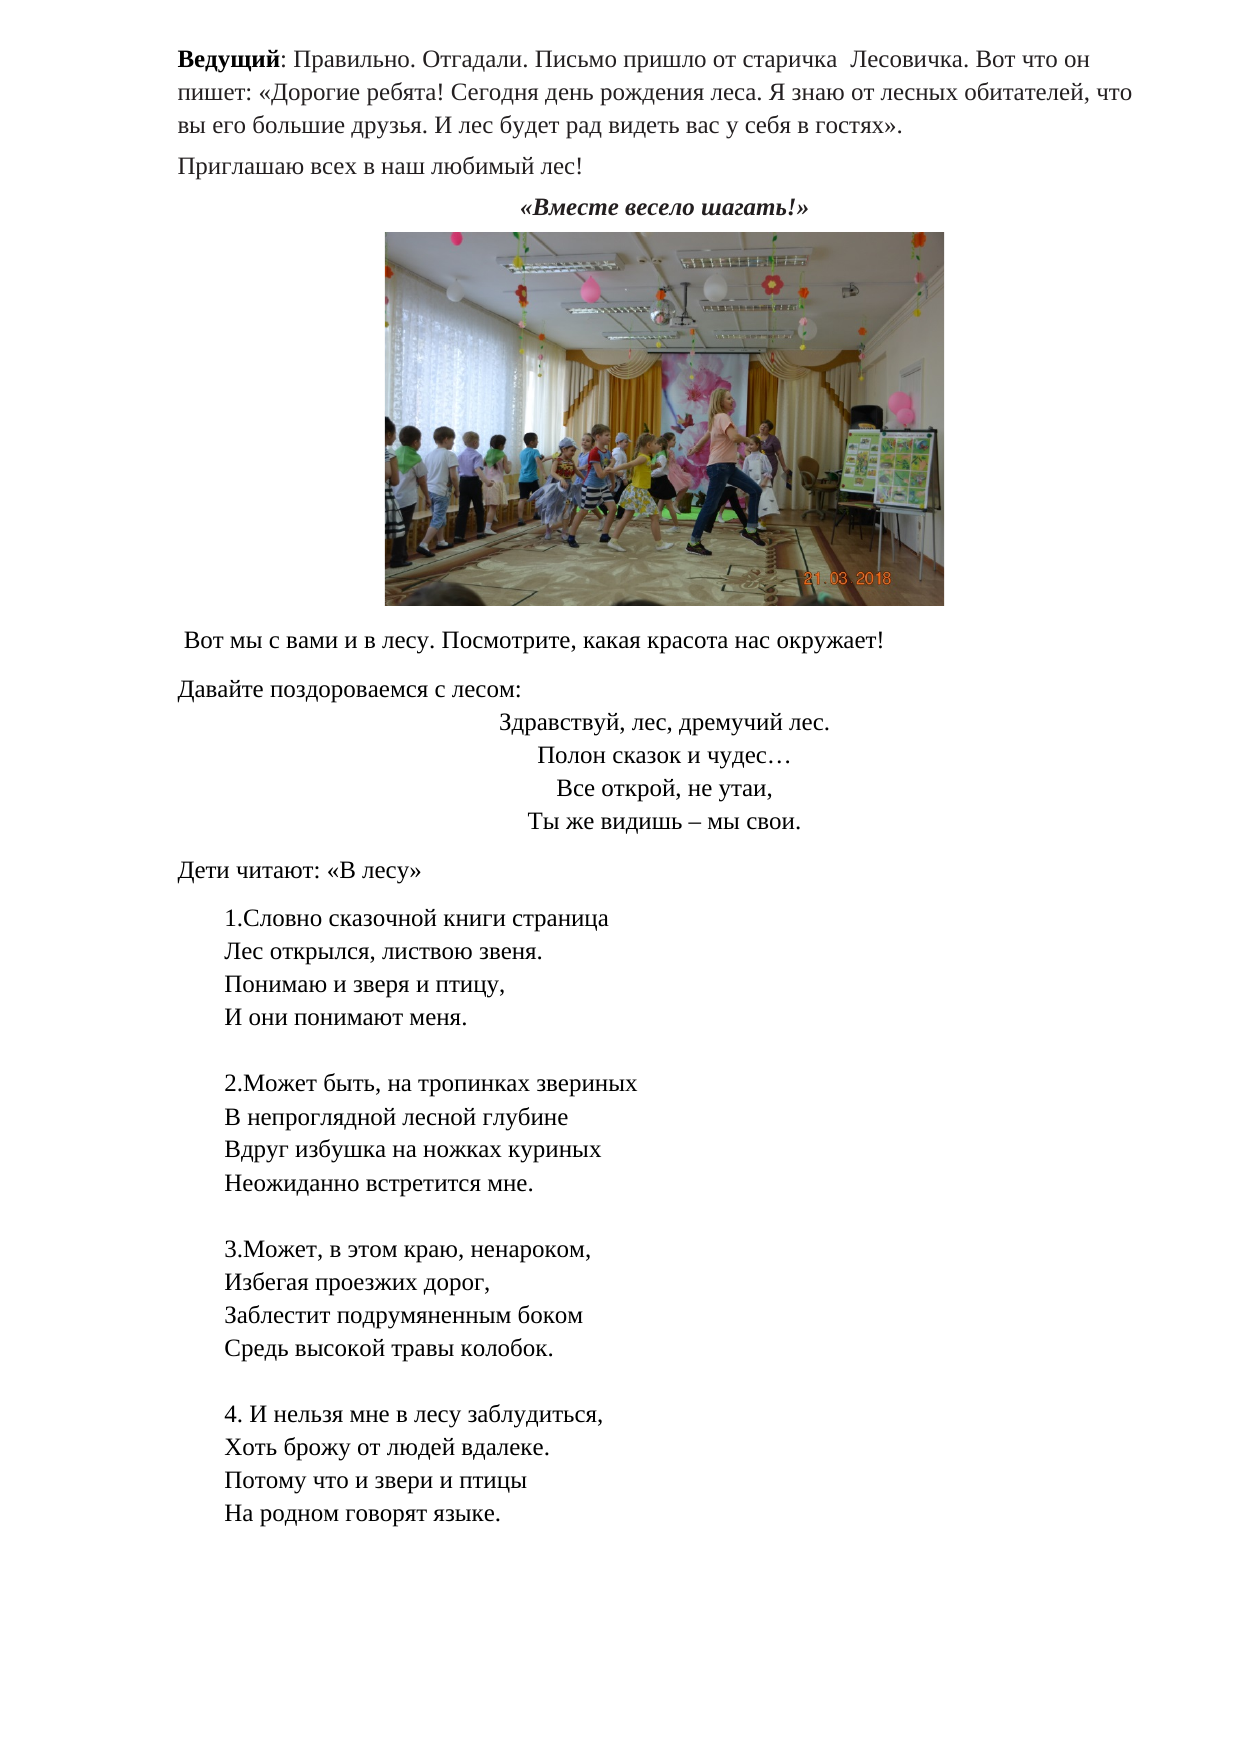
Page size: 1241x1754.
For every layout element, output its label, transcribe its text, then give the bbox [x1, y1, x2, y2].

text Лес открылся, листвою звеня. [177, 936, 1152, 965]
text Хоть брожу от людей вдалеке. [177, 1432, 1152, 1461]
text Дети читают: «В лесу» [177, 855, 1152, 883]
text «Вместе весело шагать!» [177, 192, 1152, 221]
text Вдруг избушка на ножках куриных [177, 1134, 1152, 1163]
text Вот мы с вами и в лесу. Посмотрите, какая красота нас окружает! [177, 625, 1152, 654]
text Потому что и звери и птицы [177, 1465, 1152, 1493]
text 4. И нельзя мне в лесу заблудиться, [177, 1399, 1152, 1427]
text 1.Словно сказочной книги страница [177, 903, 1152, 932]
text Приглашаю всех в наш любимый лес! [177, 151, 1152, 180]
text Ведущий: Правильно. Отгадали. Письмо пришло от старичка Лесовичка. Вот что он пишет: «Дорогие ребята! Сегодня день рождения леса. Я знаю от лесных обитателей, что вы его большие друзья. И лес будет рад видеть вас у себя в гостях». [177, 44, 1152, 139]
text Избегая проезжих дорог, [177, 1267, 1152, 1295]
text 2.Может быть, на тропинках звериных [177, 1068, 1152, 1097]
text 3.Может, в этом краю, ненароком, [177, 1234, 1152, 1262]
text Полон сказок и чудес… [177, 740, 1152, 769]
text Все открой, не утаи, [177, 773, 1152, 802]
text Заблестит подрумяненным боком [177, 1300, 1152, 1328]
text В непроглядной лесной глубине [177, 1102, 1152, 1130]
text И они понимают меня. [177, 1002, 1152, 1031]
picture [384, 232, 945, 606]
text Неожиданно встретится мне. [177, 1168, 1152, 1196]
text Здравствуй, лес, дремучий лес. [177, 707, 1152, 736]
text Средь высокой травы колобок. [177, 1333, 1152, 1361]
text Понимаю и зверя и птицу, [177, 969, 1152, 998]
text Давайте поздороваемся с лесом: [177, 674, 1152, 703]
text На родном говорят языке. [177, 1498, 1152, 1527]
text Ты же видишь – мы свои. [177, 806, 1152, 835]
